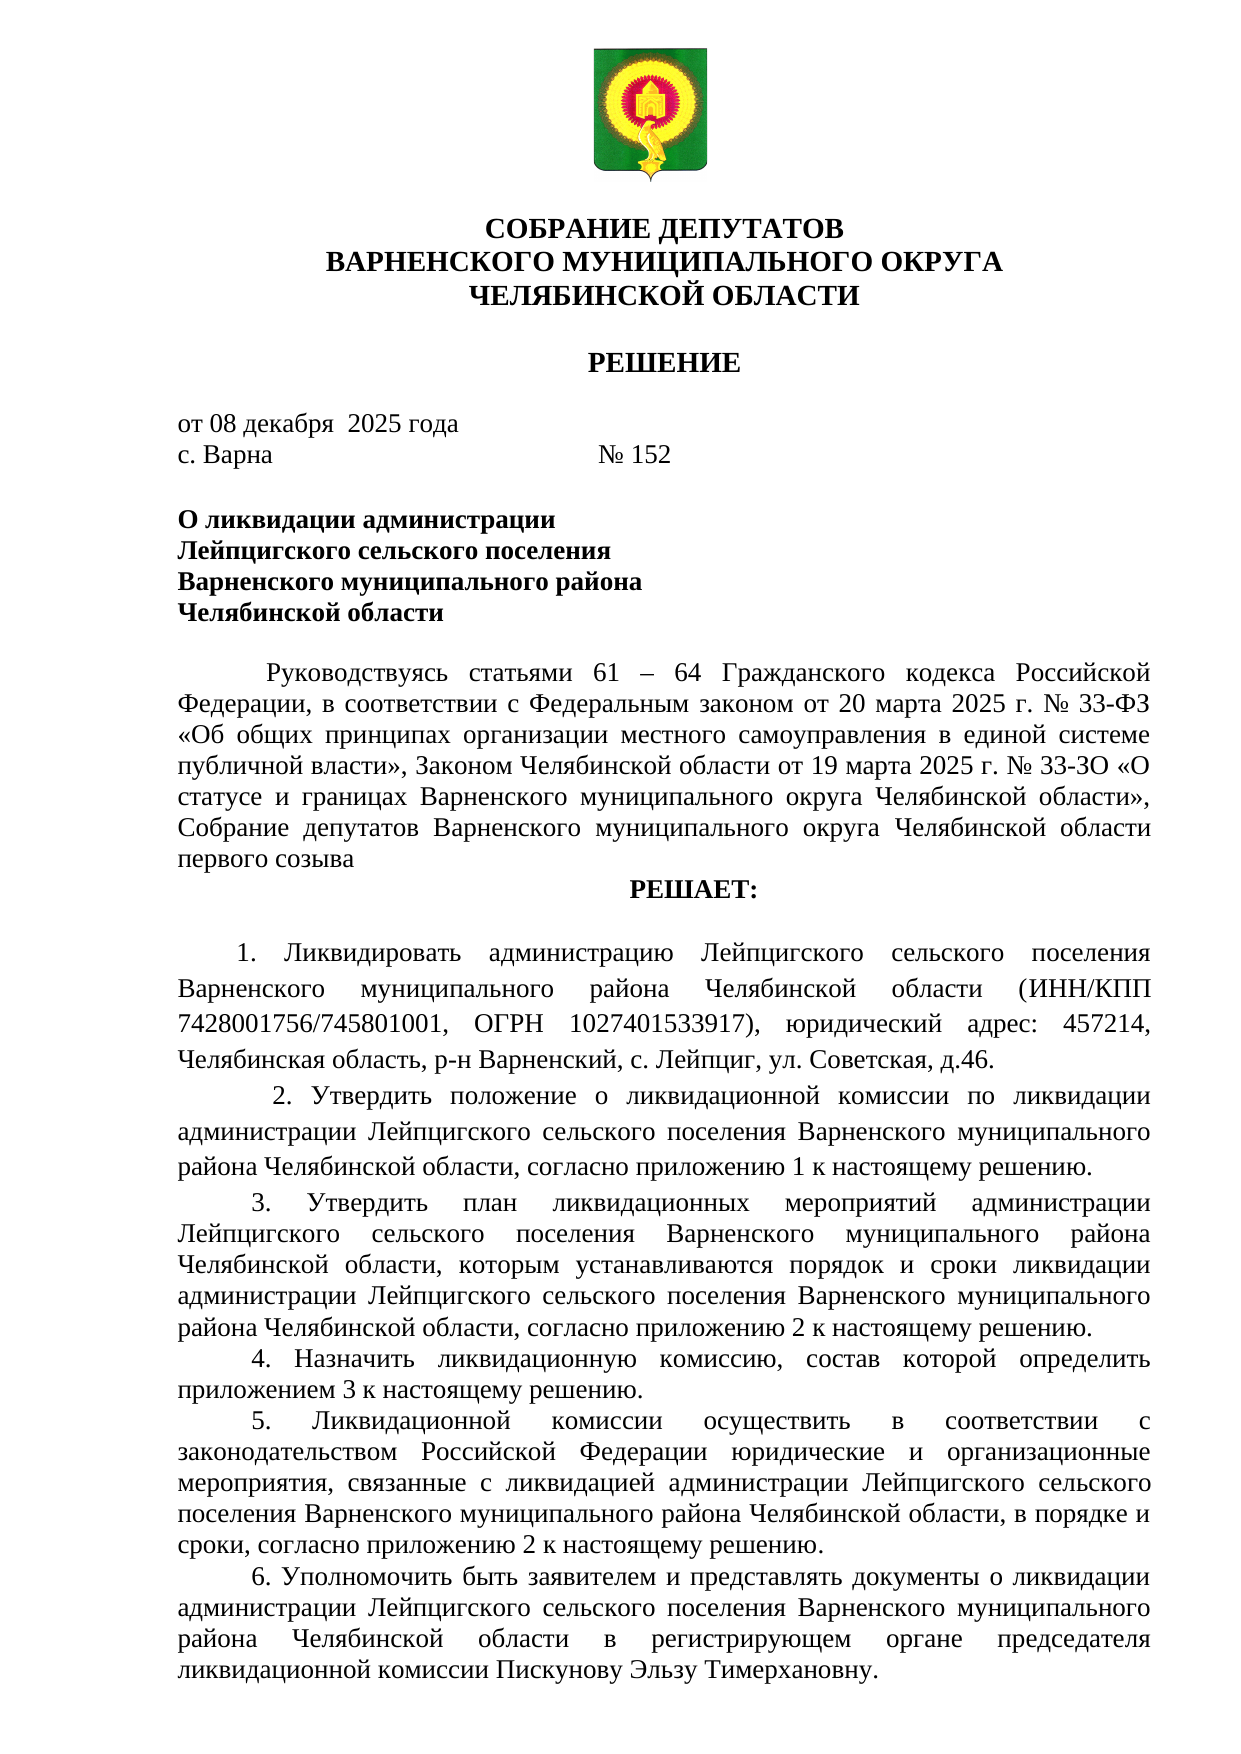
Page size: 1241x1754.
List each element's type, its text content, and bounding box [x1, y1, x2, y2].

subtitle ЧЕЛЯБИНСКОЙ ОБЛАСТИ [177, 278, 1152, 311]
text 1. Ликвидировать администрацию Лейпцигского сельского поселения Варненского муниципального района Челябинской области (ИНН/КПП 7428001756/745801001, ОГРН 1027401533917), юридический адрес: 457214, Челябинская область, р-н Варненский, с. Лейпциг, ул. Советская, д.46. [177, 936, 1152, 1074]
text 5. Ликвидационной комиссии осуществить в соответствии с законодательством Российской Федерации юридические и организационные мероприятия, связанные с ликвидацией администрации Лейпцигского сельского поселения Варненского муниципального района Челябинской области, в порядке и сроки, согласно приложению 2 к настоящему решению. [177, 1404, 1152, 1560]
subtitle Лейпцигского сельского поселения [177, 534, 1152, 565]
text 4. Назначить ликвидационную комиссию, состав которой определить приложением 3 к настоящему решению. [177, 1342, 1152, 1404]
subtitle Варненского муниципального района [177, 565, 1152, 596]
picture [593, 47, 708, 182]
subtitle ВАРНЕНСКОГО МУНИЦИПАЛЬНОГО ОКРУГА [177, 244, 1152, 278]
subtitle с. Варна № 152 [177, 438, 1152, 469]
text 3. Утвердить план ликвидационных мероприятий администрации Лейпцигского сельского поселения Варненского муниципального района Челябинской области, которым устанавливаются порядок и сроки ликвидации администрации Лейпцигского сельского поселения Варненского муниципального района Челябинской области, согласно приложению 2 к настоящему решению. [177, 1186, 1152, 1342]
subtitle Челябинской области [177, 596, 1152, 628]
subtitle О ликвидации администрации [177, 503, 1152, 534]
subtitle Руководствуясь статьями 61 – 64 Гражданского кодекса Российской Федерации, в соответствии с Федеральным законом от 20 марта 2025 г. № 33-ФЗ «Об общих принципах организации местного самоуправления в единой системе публичной власти», Законом Челябинской области от 19 марта 2025 г. № 33-ЗО «О статусе и границах Варненского муниципального округа Челябинской области», Собрание депутатов Варненского муниципального округа Челябинской области первого созыва [177, 656, 1152, 874]
text 6. Уполномочить быть заявителем и представлять документы о ликвидации администрации Лейпцигского сельского поселения Варненского муниципального района Челябинской области в регистрирующем органе председателя ликвидационной комиссии Пискунову Эльзу Тимерхановну. [177, 1560, 1152, 1684]
subtitle СОБРАНИЕ ДЕПУТАТОВ [177, 211, 1152, 244]
subtitle РЕШЕНИЕ [177, 345, 1152, 378]
subtitle от 08 декабря 2025 года [177, 407, 1152, 438]
text 2. Утвердить положение о ликвидационной комиссии по ликвидации администрации Лейпцигского сельского поселения Варненского муниципального района Челябинской области, согласно приложению 1 к настоящему решению. [177, 1079, 1152, 1181]
subtitle РЕШАЕТ: [177, 874, 1152, 905]
